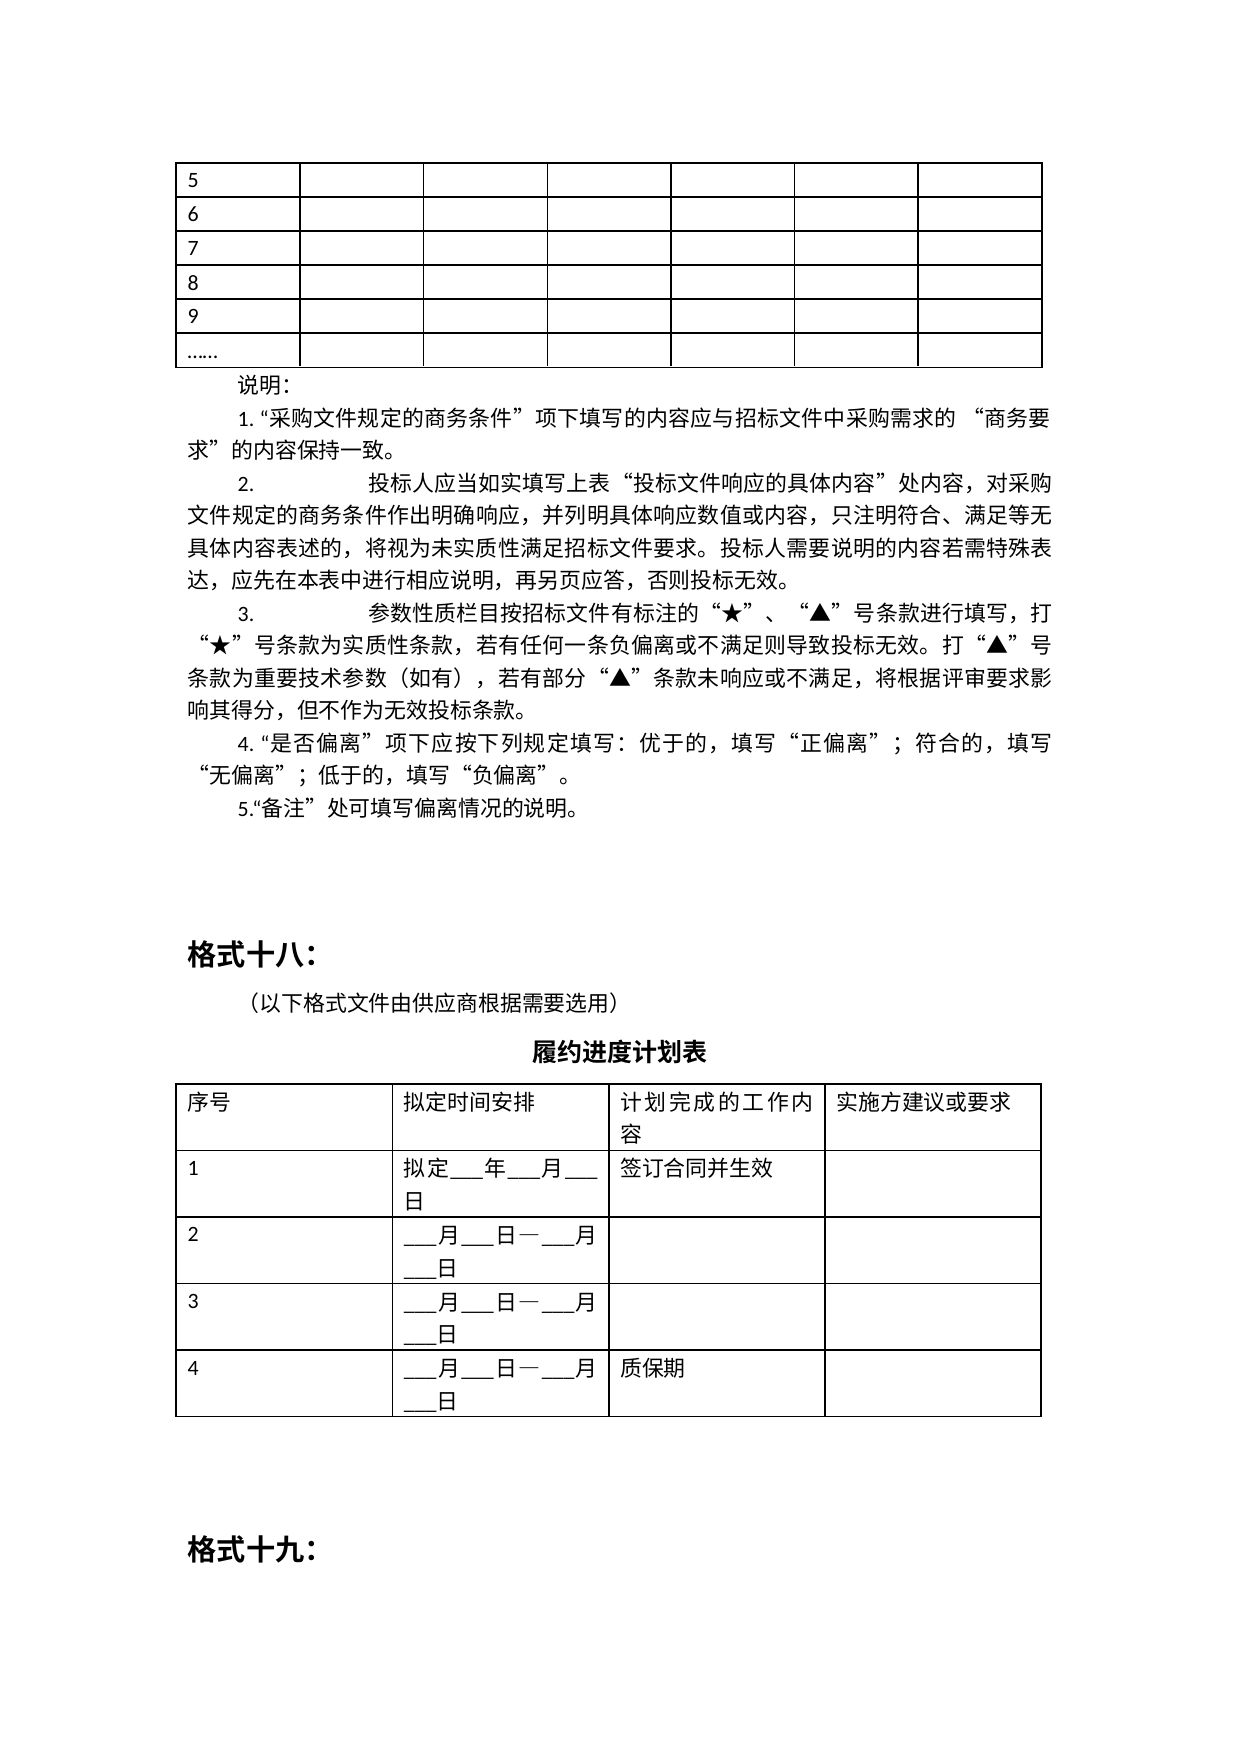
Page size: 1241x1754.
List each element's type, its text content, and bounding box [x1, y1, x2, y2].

table_cell [919, 334, 1041, 366]
table_cell [672, 334, 794, 366]
table_cell [548, 198, 670, 230]
text 1. “采购文件规定的商务条件”项下填写的内容应与招标文件中采购需求的 “商务要求”的内容保持一致。 [187, 400, 1053, 465]
table_cell [826, 1351, 1040, 1416]
text 格式十八： [187, 920, 1053, 985]
text 格式十九： [187, 1515, 1053, 1580]
table_cell 拟定___年___月___日 [393, 1151, 608, 1216]
table_cell 1 [177, 1151, 392, 1216]
text 说明： [187, 368, 1053, 400]
table_cell [610, 1218, 824, 1283]
table_cell [548, 266, 670, 298]
table_cell [672, 300, 794, 332]
table_cell [826, 1218, 1040, 1283]
table_cell 签订合同并生效 [610, 1151, 824, 1216]
table_cell [301, 198, 423, 230]
table_cell 3 [177, 1284, 392, 1349]
table_cell [301, 266, 423, 298]
table_cell [610, 1284, 824, 1349]
table_cell 6 [177, 198, 299, 230]
table_cell [795, 334, 917, 366]
table_cell [919, 300, 1041, 332]
table_cell [795, 232, 917, 264]
text 3. 参数性质栏目按招标文件有标注的“★”、“▲”号条款进行填写，打“★”号条款为实质性条款，若有任何一条负偏离或不满足则导致投标无效。打“▲”号条款为重要技术参数（如有），若有部分“▲”条款未响应或不满足，将根据评审要求影响其得分，但不作为无效投标条款。 [187, 595, 1053, 725]
text 5.“备注”处可填写偏离情况的说明。 [187, 790, 1053, 823]
table_cell ___月___日—___月___日 [393, 1218, 608, 1283]
table_cell [919, 266, 1041, 298]
table_cell [672, 164, 794, 196]
table_cell [919, 164, 1041, 196]
table_cell [548, 164, 670, 196]
table_cell [672, 232, 794, 264]
table_cell [424, 232, 547, 264]
table_cell 8 [177, 266, 299, 298]
table_header 计划完成的工作内容 [610, 1085, 824, 1149]
text （以下格式文件由供应商根据需要选用） [187, 985, 1053, 1018]
table_cell [301, 300, 423, 332]
table_header 拟定时间安排 [393, 1085, 608, 1149]
table_cell 9 [177, 300, 299, 332]
table_cell 7 [177, 232, 299, 264]
table_cell [424, 198, 547, 230]
text 2. 投标人应当如实填写上表“投标文件响应的具体内容”处内容，对采购文件规定的商务条件作出明确响应，并列明具体响应数值或内容，只注明符合、满足等无具体内容表述的，将视为未实质性满足招标文件要求。投标人需要说明的内容若需特殊表达，应先在本表中进行相应说明，再另页应答，否则投标无效。 [187, 465, 1053, 595]
table_header 序号 [177, 1085, 392, 1149]
table_cell 2 [177, 1218, 392, 1283]
table_header 实施方建议或要求 [826, 1085, 1040, 1149]
table_cell [919, 198, 1041, 230]
table_cell [672, 266, 794, 298]
table_cell ___月___日—___月___日 [393, 1284, 608, 1349]
table_cell [301, 232, 423, 264]
table_cell [795, 198, 917, 230]
table_cell [795, 300, 917, 332]
table_cell 质保期 [610, 1351, 824, 1416]
table_cell [424, 266, 547, 298]
table_cell [301, 164, 423, 196]
table_cell [301, 334, 423, 366]
table_cell [795, 266, 917, 298]
table_cell [548, 334, 670, 366]
table_cell [548, 300, 670, 332]
table_cell [826, 1151, 1040, 1216]
text 履约进度计划表 [187, 1018, 1053, 1083]
table_cell ___月___日—___月___日 [393, 1351, 608, 1416]
table_cell [672, 198, 794, 230]
table_cell [826, 1284, 1040, 1349]
table_cell [424, 164, 547, 196]
table_cell 5 [177, 164, 299, 196]
table_cell …… [177, 334, 299, 366]
table_cell [424, 300, 547, 332]
table_cell [795, 164, 917, 196]
table_cell 4 [177, 1351, 392, 1416]
text 4. “是否偏离”项下应按下列规定填写：优于的，填写“正偏离”；符合的，填写“无偏离”；低于的，填写“负偏离”。 [187, 725, 1053, 790]
table_cell [919, 232, 1041, 264]
table_cell [548, 232, 670, 264]
table_cell [424, 334, 547, 366]
